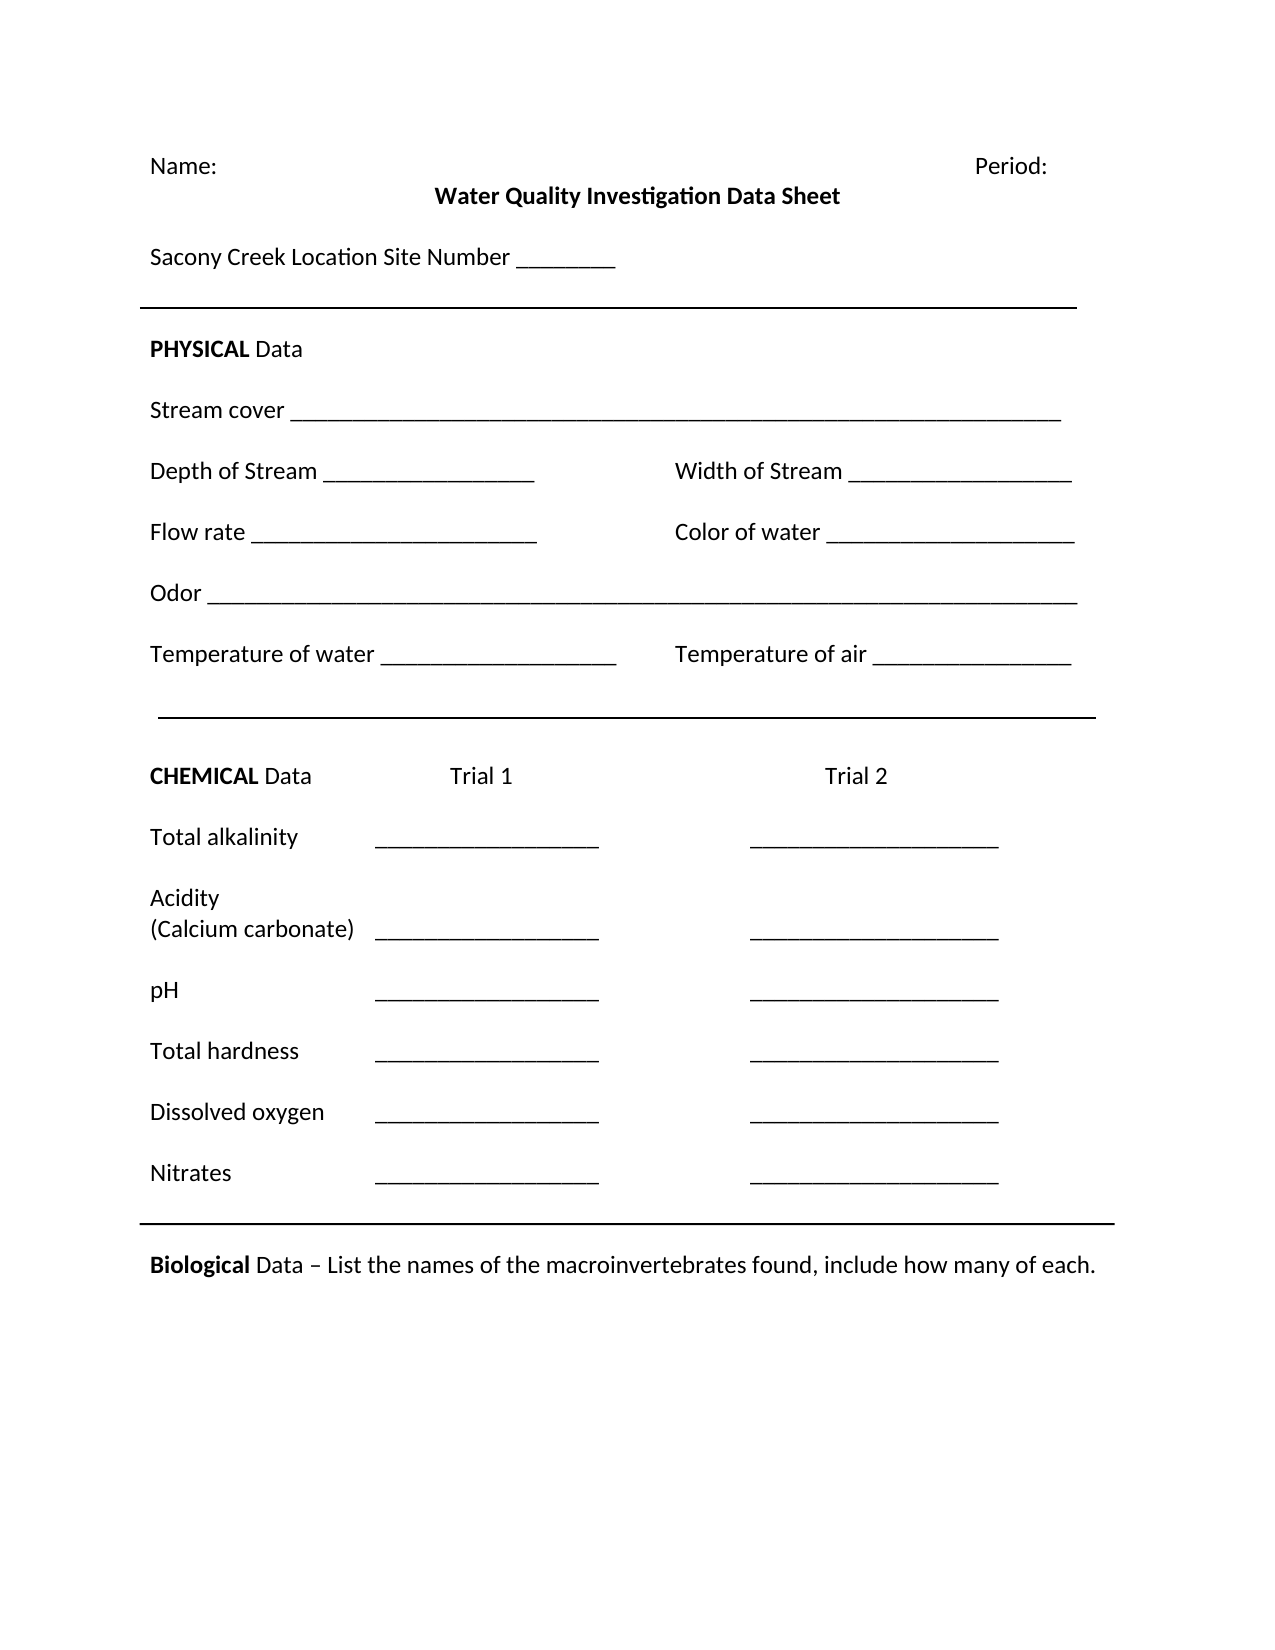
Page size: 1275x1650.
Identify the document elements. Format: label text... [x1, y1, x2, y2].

text Total hardness __________________ ____________________ [150, 1035, 1125, 1066]
text Dissolved oxygen __________________ ____________________ [150, 1096, 1125, 1127]
text PHYSICAL Data [150, 333, 1125, 364]
text Total alkalinity __________________ ____________________ [150, 821, 1125, 852]
text Flow rate _______________________ Color of water ____________________ [150, 516, 1125, 547]
text Temperature of water ___________________ Temperature of air ________________ [150, 638, 1125, 669]
text Acidity [150, 882, 1125, 913]
text Stream cover ______________________________________________________________ [150, 394, 1125, 425]
text Nitrates __________________ ____________________ [150, 1157, 1125, 1188]
text Odor ______________________________________________________________________ [150, 577, 1125, 638]
text Water Quality Investigation Data Sheet [150, 181, 1125, 211]
text Depth of Stream _________________ Width of Stream __________________ [150, 455, 1125, 486]
text pH __________________ ____________________ [150, 974, 1125, 1004]
text Name: Period: [150, 150, 1125, 181]
text Sacony Creek Location Site Number ________ [150, 242, 1125, 272]
text CHEMICAL Data Trial 1 Trial 2 [150, 760, 1125, 791]
text (Calcium carbonate) __________________ ____________________ [150, 913, 1125, 943]
text Biological Data – List the names of the macroinvertebrates found, include how many of each. [150, 1249, 1125, 1279]
